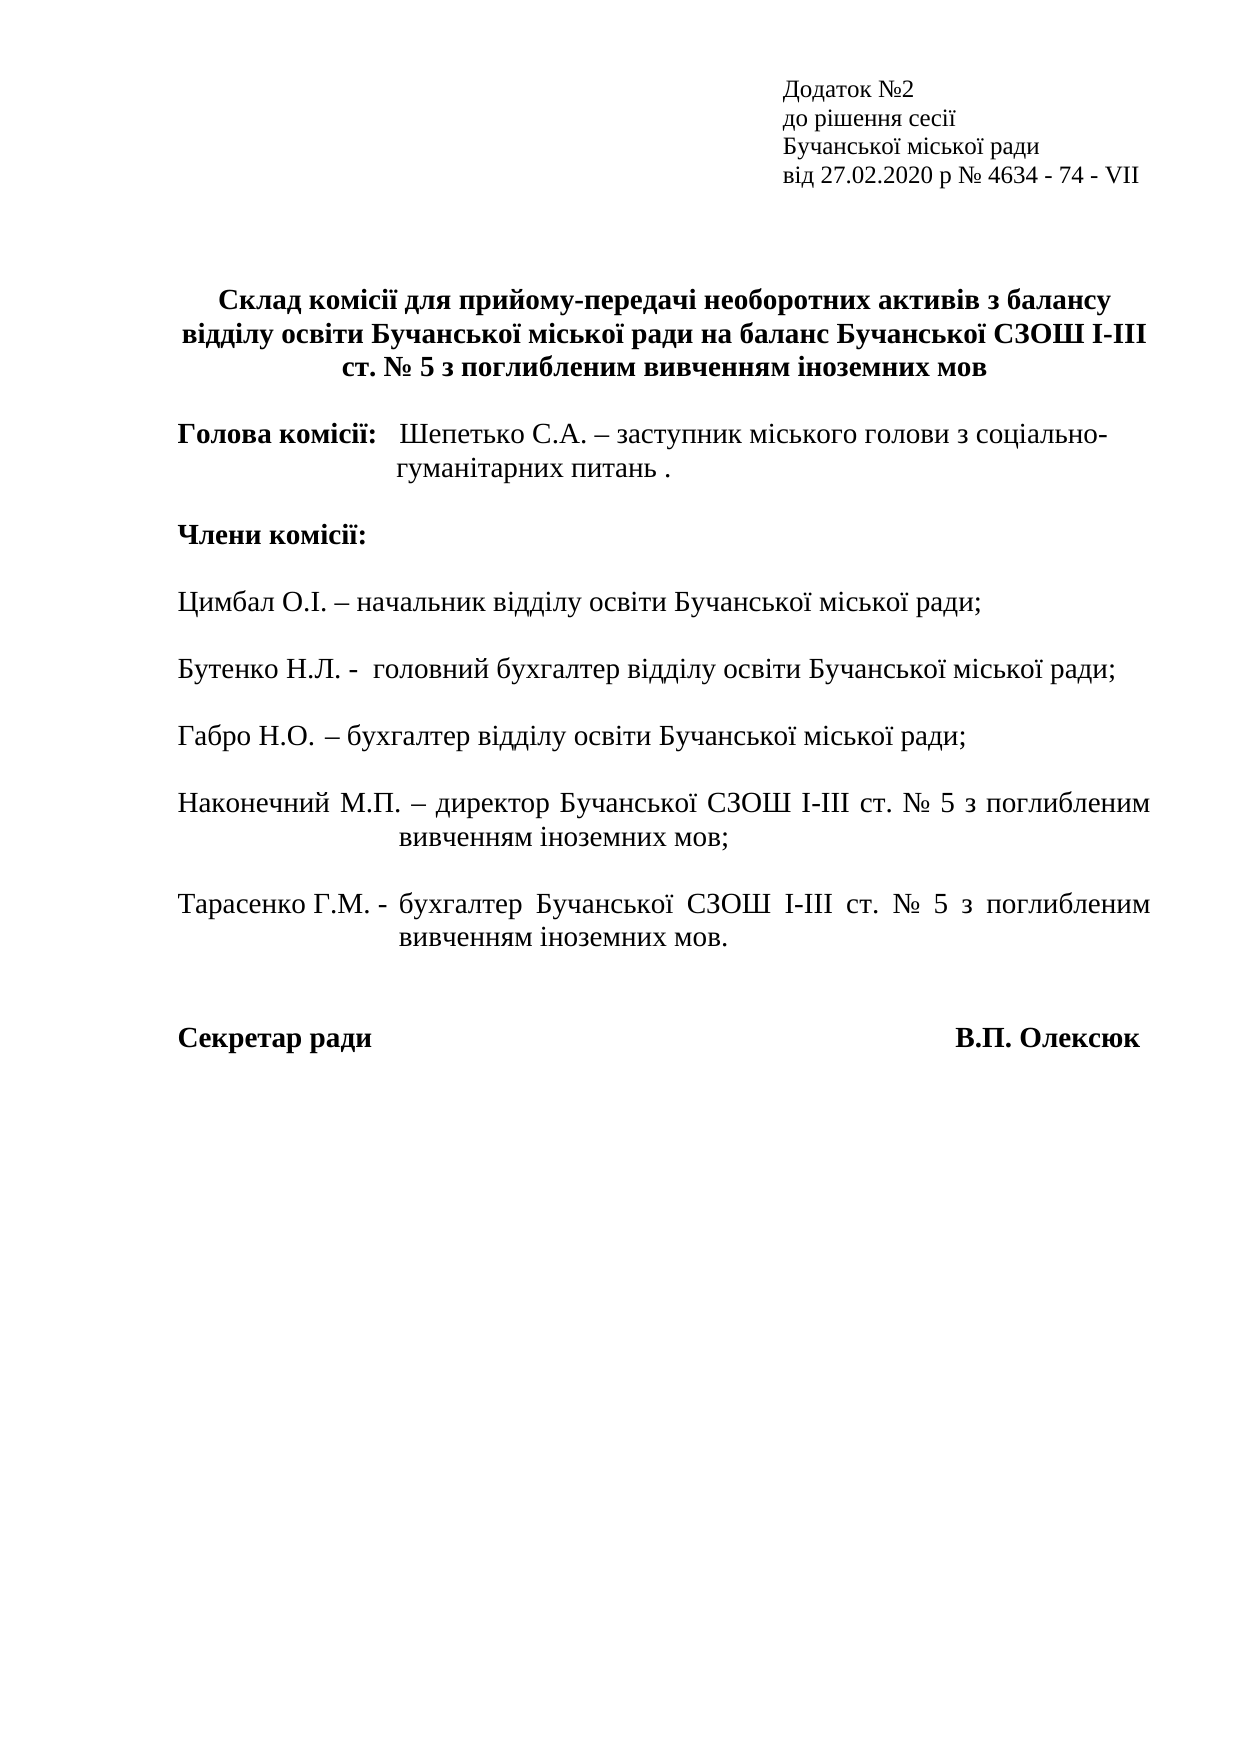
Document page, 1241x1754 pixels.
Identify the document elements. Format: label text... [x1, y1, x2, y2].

text Наконечний М.П. – директор Бучанської СЗОШ І-ІІІ ст. № 5 з поглибленим вивченням іноземних мов; [177, 785, 1152, 852]
list Цимбал О.І. – начальник відділу освіти Бучанської міської ради; [177, 584, 1152, 618]
text Бучанської міської ради [783, 131, 1152, 160]
list гуманітарних питань . [177, 450, 1152, 483]
text Секретар ради В.П. Олексюк [177, 1020, 1152, 1054]
text Тарасенко Г.М. - бухгалтер Бучанської СЗОШ І-ІІІ ст. № 5 з поглибленим вивченням іноземних мов. [177, 886, 1152, 953]
text до рішення сесії [783, 103, 1152, 131]
list Голова комісії: Шепетько С.А. – заступник міського голови з соціально- [177, 416, 1152, 450]
text від 27.02.2020 р № 4634 - 74 - VII [783, 160, 1152, 189]
list Члени комісії: [177, 517, 1152, 551]
text Склад комісії для прийому-передачі необоротних активів з балансу відділу освіти Бучанської міської ради на баланс Бучанської СЗОШ І-ІІІ ст. № 5 з поглибленим вивченням іноземних мов [177, 282, 1152, 383]
text Габро Н.О. – бухгалтер відділу освіти Бучанської міської ради; [177, 718, 1152, 752]
text Бутенко Н.Л. - головний бухгалтер відділу освіти Бучанської міської ради; [177, 651, 1152, 685]
text Додаток №2 [783, 74, 1152, 103]
